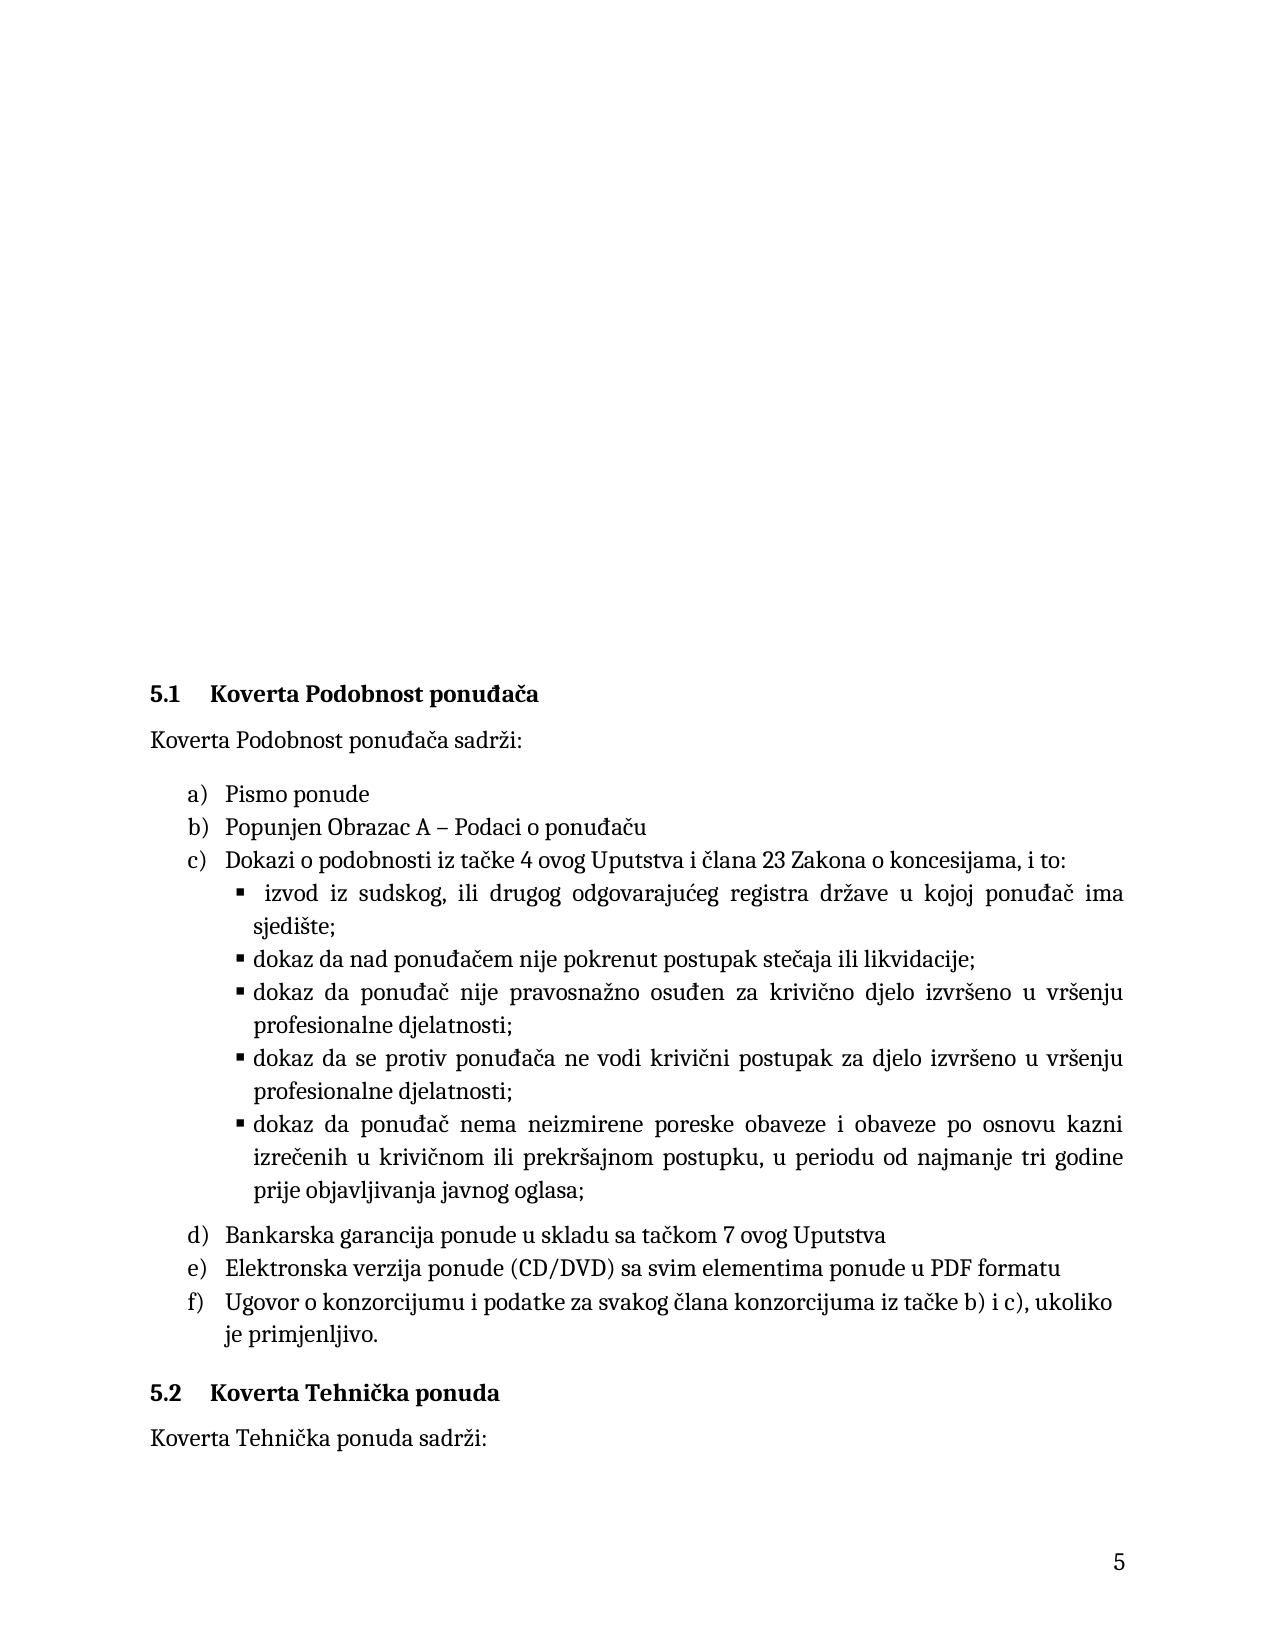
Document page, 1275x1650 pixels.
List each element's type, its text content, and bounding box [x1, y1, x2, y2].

list dokaz da se protiv ponuđača ne vodi krivični postupak za djelo izvršeno u vršenju profesionalne djelatnosti; [234, 1044, 1125, 1106]
subtitle Koverta Tehnička ponuda [150, 1378, 1125, 1407]
list dokaz da nad ponuđačem nije pokrenut postupak stečaja ili likvidacije; [234, 945, 1125, 973]
list Elektronska verzija ponude (CD/DVD) sa svim elementima ponude u PDF formatu [187, 1254, 1125, 1283]
list dokaz da ponuđač nema neizmirene poreske obaveze i obaveze po osnovu kazni izrečenih u krivičnom ili prekršajnom postupku, u periodu od najmanje tri godine prije objavljivanja javnog oglasa; [234, 1110, 1125, 1204]
text Koverta Tehnička ponuda sadrži: [150, 1424, 1125, 1453]
list Pismo ponude [187, 779, 1125, 808]
list izvod iz sudskog, ili drugog odgovarajućeg registra države u kojoj ponuđač ima sjedište; [234, 879, 1125, 940]
list Ugovor o konzorcijumu i podatke za svakog člana konzorcijuma iz tačke b) i c), ukoliko je primjenljivo. [187, 1287, 1125, 1349]
subtitle Koverta Podobnost ponuđača [150, 680, 1125, 709]
list Popunjen Obrazac A – Podaci o ponuđaču [187, 813, 1125, 841]
text Koverta Podobnost ponuđača sadrži: [150, 726, 1125, 754]
list Bankarska garancija ponude u skladu sa tačkom 7 ovog Uputstva [187, 1221, 1125, 1250]
list Dokazi o podobnosti iz tačke 4 ovog Uputstva i člana 23 Zakona o koncesijama, i to: [187, 846, 1125, 874]
list dokaz da ponuđač nije pravosnažno osuđen za krivično djelo izvršeno u vršenju profesionalne djelatnosti; [234, 978, 1125, 1039]
